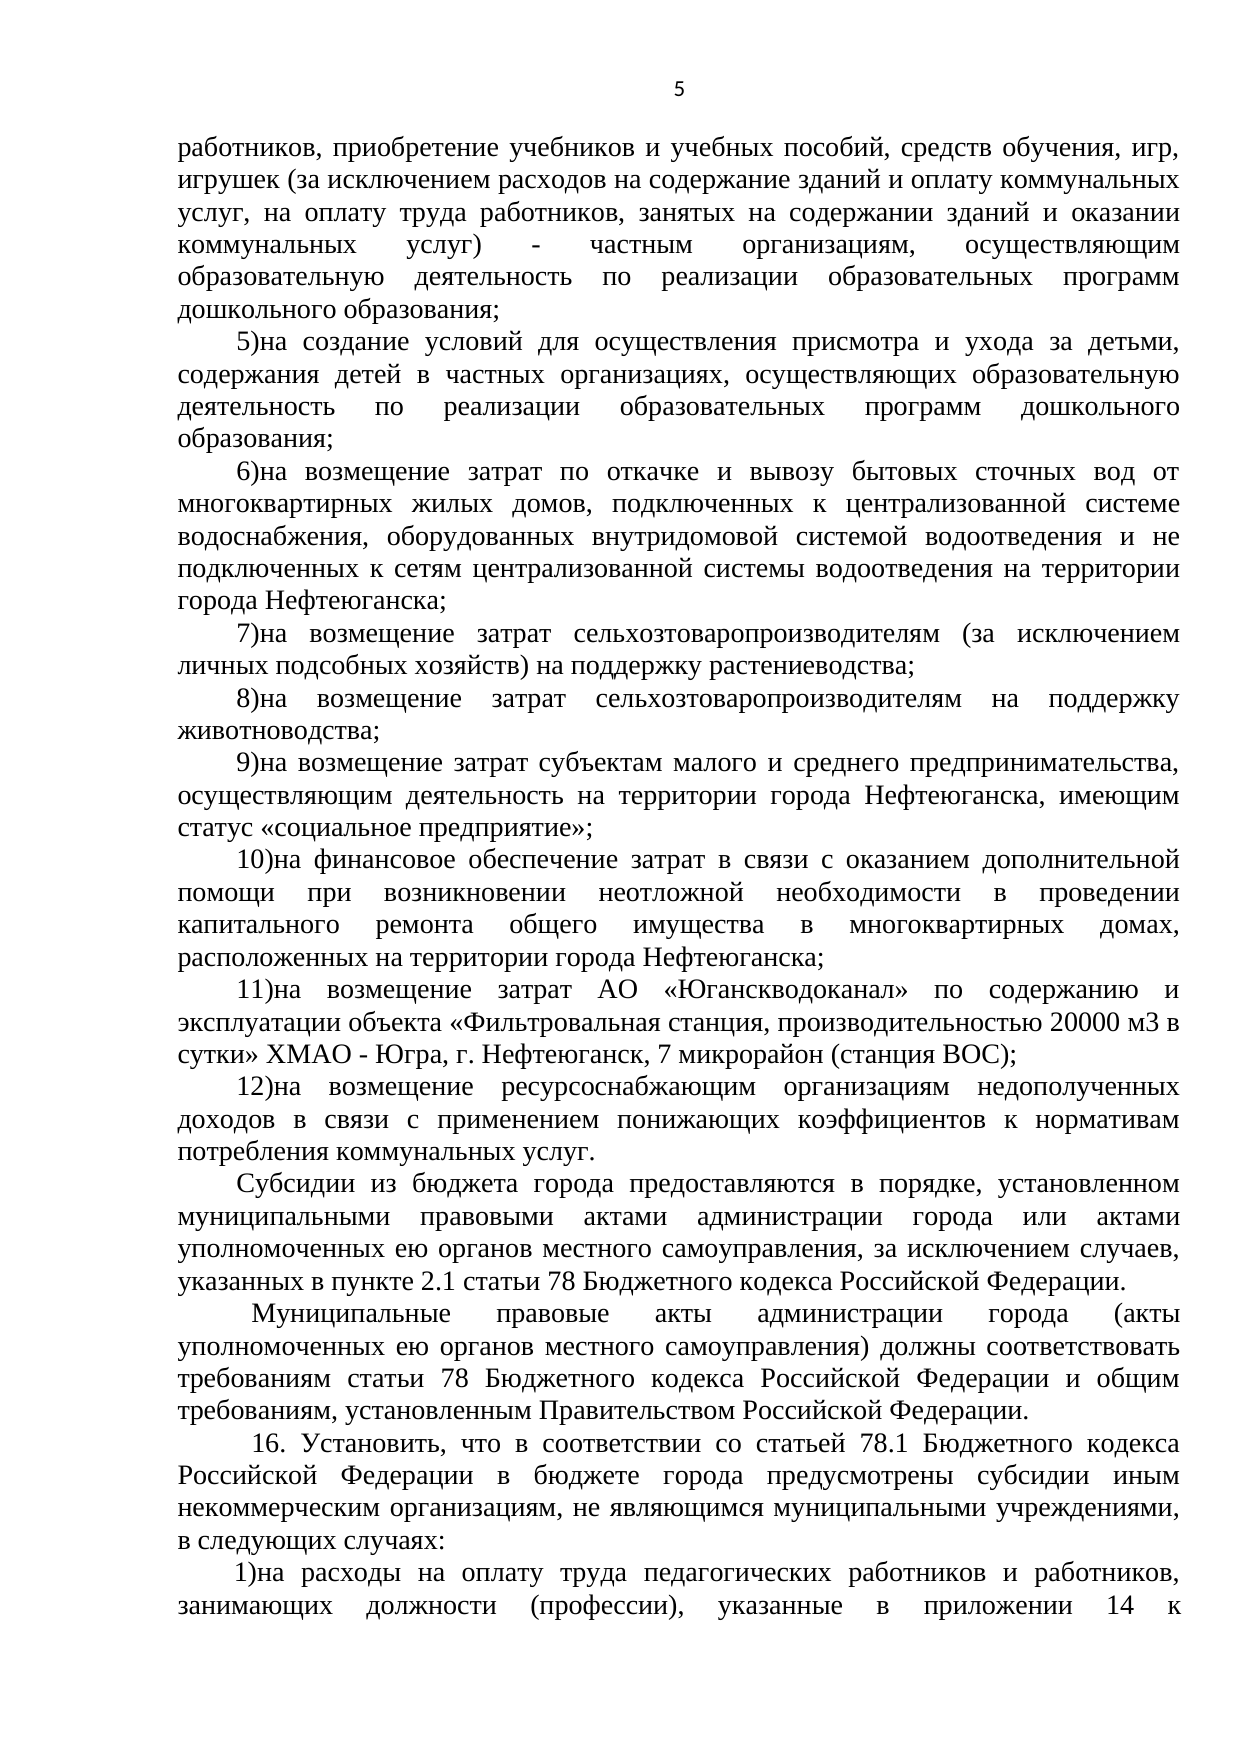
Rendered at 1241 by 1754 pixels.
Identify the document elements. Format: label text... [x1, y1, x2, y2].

text 16. Установить, что в соответствии со статьей 78.1 Бюджетного кодекса Российской Федерации в бюджете города предусмотрены субсидии иным некоммерческим организациям, не являющимся муниципальными учреждениями, в следующих случаях: [177, 1426, 1181, 1555]
text 11)на возмещение затрат АО «Юганскводоканал» по содержанию и эксплуатации объекта «Фильтровальная станция, производительностью 20000 м3 в сутки» ХМАО - Югра, г. Нефтеюганск, 7 микрорайон (станция ВОС); [177, 972, 1181, 1069]
text 9)на возмещение затрат субъектам малого и среднего предпринимательства, осуществляющим деятельность на территории города Нефтеюганска, имеющим статус «социальное предприятие»; [177, 745, 1181, 843]
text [177, 130, 1181, 324]
text 10)на финансовое обеспечение затрат в связи с оказанием дополнительной помощи при возникновении неотложной необходимости в проведении капитального ремонта общего имущества в многоквартирных домах, расположенных на территории города Нефтеюганска; [177, 843, 1181, 972]
text 12)на возмещение ресурсоснабжающим организациям недополученных доходов в связи с применением понижающих коэффициентов к нормативам потребления коммунальных услуг. [177, 1069, 1181, 1167]
text 5)на создание условий для осуществления присмотра и ухода за детьми, содержания детей в частных организациях, осуществляющих образовательную деятельность по реализации образовательных программ дошкольного образования; [177, 324, 1181, 454]
text 6)на возмещение затрат по откачке и вывозу бытовых сточных вод от многоквартирных жилых домов, подключенных к централизованной системе водоснабжения, оборудованных внутридомовой системой водоотведения и не подключенных к сетям централизованной системы водоотведения на территории города Нефтеюганска; [177, 454, 1181, 616]
text Субсидии из бюджета города предоставляются в порядке, установленном муниципальными правовыми актами администрации города или актами уполномоченных ею органов местного самоуправления, за исключением случаев, указанных в пункте 2.1 статьи 78 Бюджетного кодекса Российской Федерации. [177, 1167, 1181, 1296]
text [177, 1555, 1181, 1620]
text 8)на возмещение затрат сельхозтоваропроизводителям на поддержку животноводства; [177, 681, 1181, 745]
text Муниципальные правовые акты администрации города (акты уполномоченных ею органов местного самоуправления) должны соответствовать требованиям статьи 78 Бюджетного кодекса Российской Федерации и общим требованиям, установленным Правительством Российской Федерации. [177, 1296, 1181, 1426]
text 7)на возмещение затрат сельхозтоваропроизводителям (за исключением личных подсобных хозяйств) на поддержку растениеводства; [177, 616, 1181, 681]
